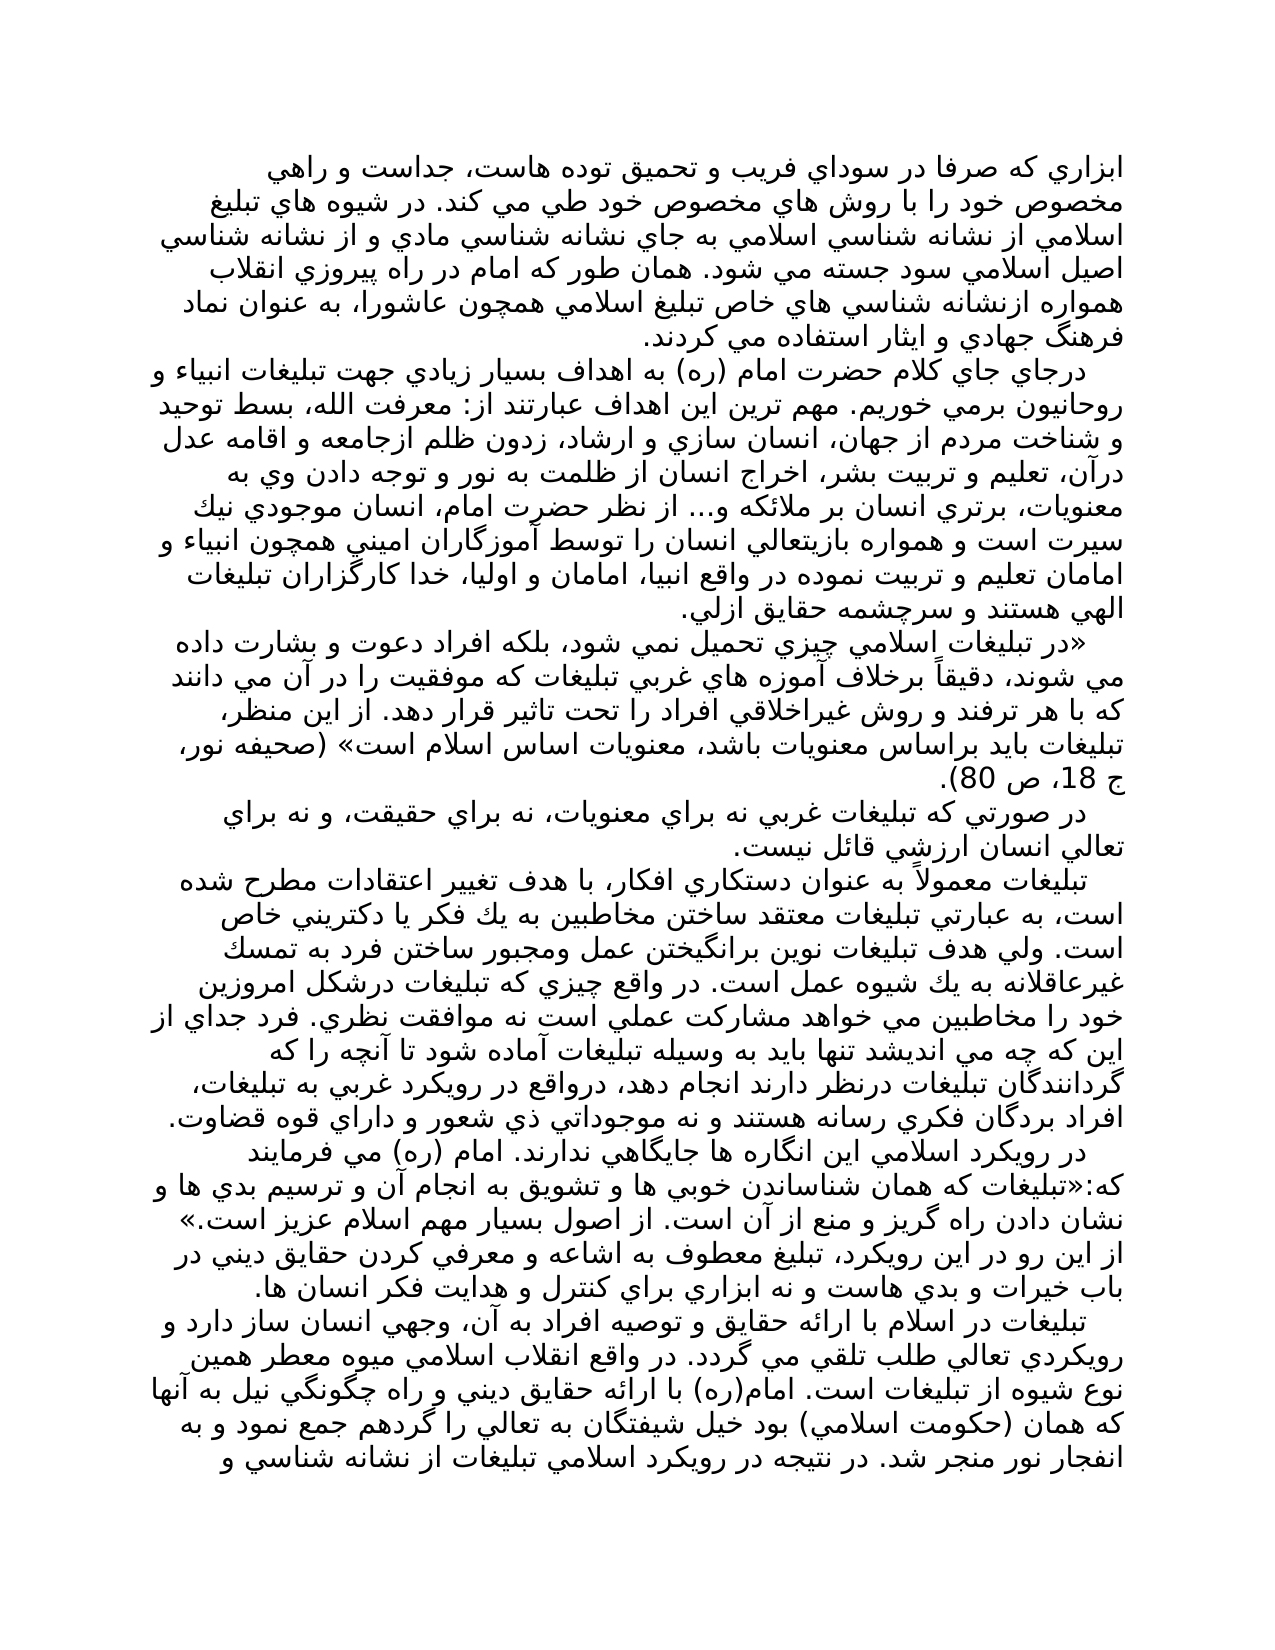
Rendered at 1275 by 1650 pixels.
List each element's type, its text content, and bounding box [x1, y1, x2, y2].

text «در تبليغات اسلامي چيزي تحميل نمي شود، بلكه افراد دعوت و بشارت داده مي شوند، دقيقاً برخلاف آموزه هاي غربي تبليغات كه موفقيت را در آن مي دانند كه با هر ترفند و روش غيراخلاقي افراد را تحت تاثير قرار دهد. از اين منظر، تبليغات بايد براساس معنويات باشد، معنويات اساس اسلام است» (صحيفه نور، ج 18، ص 80). [150, 625, 1125, 795]
text در صورتي كه تبليغات غربي نه براي معنويات، نه براي حقيقت، و نه براي تعالي انسان ارزشي قائل نيست. [150, 795, 1125, 863]
text درجاي جاي كلام حضرت امام (ره) به اهداف بسيار زيادي جهت تبليغات انبياء و روحانيون برمي خوريم. مهم ترين اين اهداف عبارتند از: معرفت الله، بسط توحيد و شناخت مردم از جهان، انسان سازي و ارشاد، زدون ظلم ازجامعه و اقامه عدل درآن، تعليم و تربيت بشر، اخراج انسان از ظلمت به نور و توجه دادن وي به معنويات، برتري انسان بر ملائكه و... از نظر حضرت امام، انسان موجودي نيك سيرت است و همواره بازيتعالي انسان را توسط آموزگاران اميني همچون انبياء و امامان تعليم و تربيت نموده در واقع انبيا، امامان و اوليا، خدا كارگزاران تبليغات الهي هستند و سرچشمه حقايق ازلي. [150, 354, 1125, 625]
text در رويكرد اسلامي اين انگاره ها جايگاهي ندارند. امام (ره) مي فرمايند كه:«تبليغات كه همان شناساندن خوبي ها و تشويق به انجام آن و ترسيم بدي ها و نشان دادن راه گريز و منع از آن است. از اصول بسيار مهم اسلام عزيز است.» از اين رو در اين رويكرد، تبليغ معطوف به اشاعه و معرفي كردن حقايق ديني در باب خيرات و بدي هاست و نه ابزاري براي كنترل و هدايت فكر انسان ها. [150, 1135, 1125, 1304]
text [150, 1304, 1125, 1474]
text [150, 150, 1125, 354]
text تبليغات معمولاً به عنوان دستكاري افكار، با هدف تغيير اعتقادات مطرح شده است، به عبارتي تبليغات معتقد ساختن مخاطبين به يك فكر يا دكتريني خاص است. ولي هدف تبليغات نوين برانگيختن عمل ومجبور ساختن فرد به تمسك غيرعاقلانه به يك شيوه عمل است. در واقع چيزي كه تبليغات درشكل امروزين خود را مخاطبين مي خواهد مشاركت عملي است نه موافقت نظري. فرد جداي از اين كه چه مي انديشد تنها بايد به وسيله تبليغات آماده شود تا آنچه را كه گردانندگان تبليغات درنظر دارند انجام دهد، درواقع در رويكرد غربي به تبليغات، افراد بردگان فكري رسانه هستند و نه موجوداتي ذي شعور و داراي قوه قضاوت. [150, 863, 1125, 1135]
